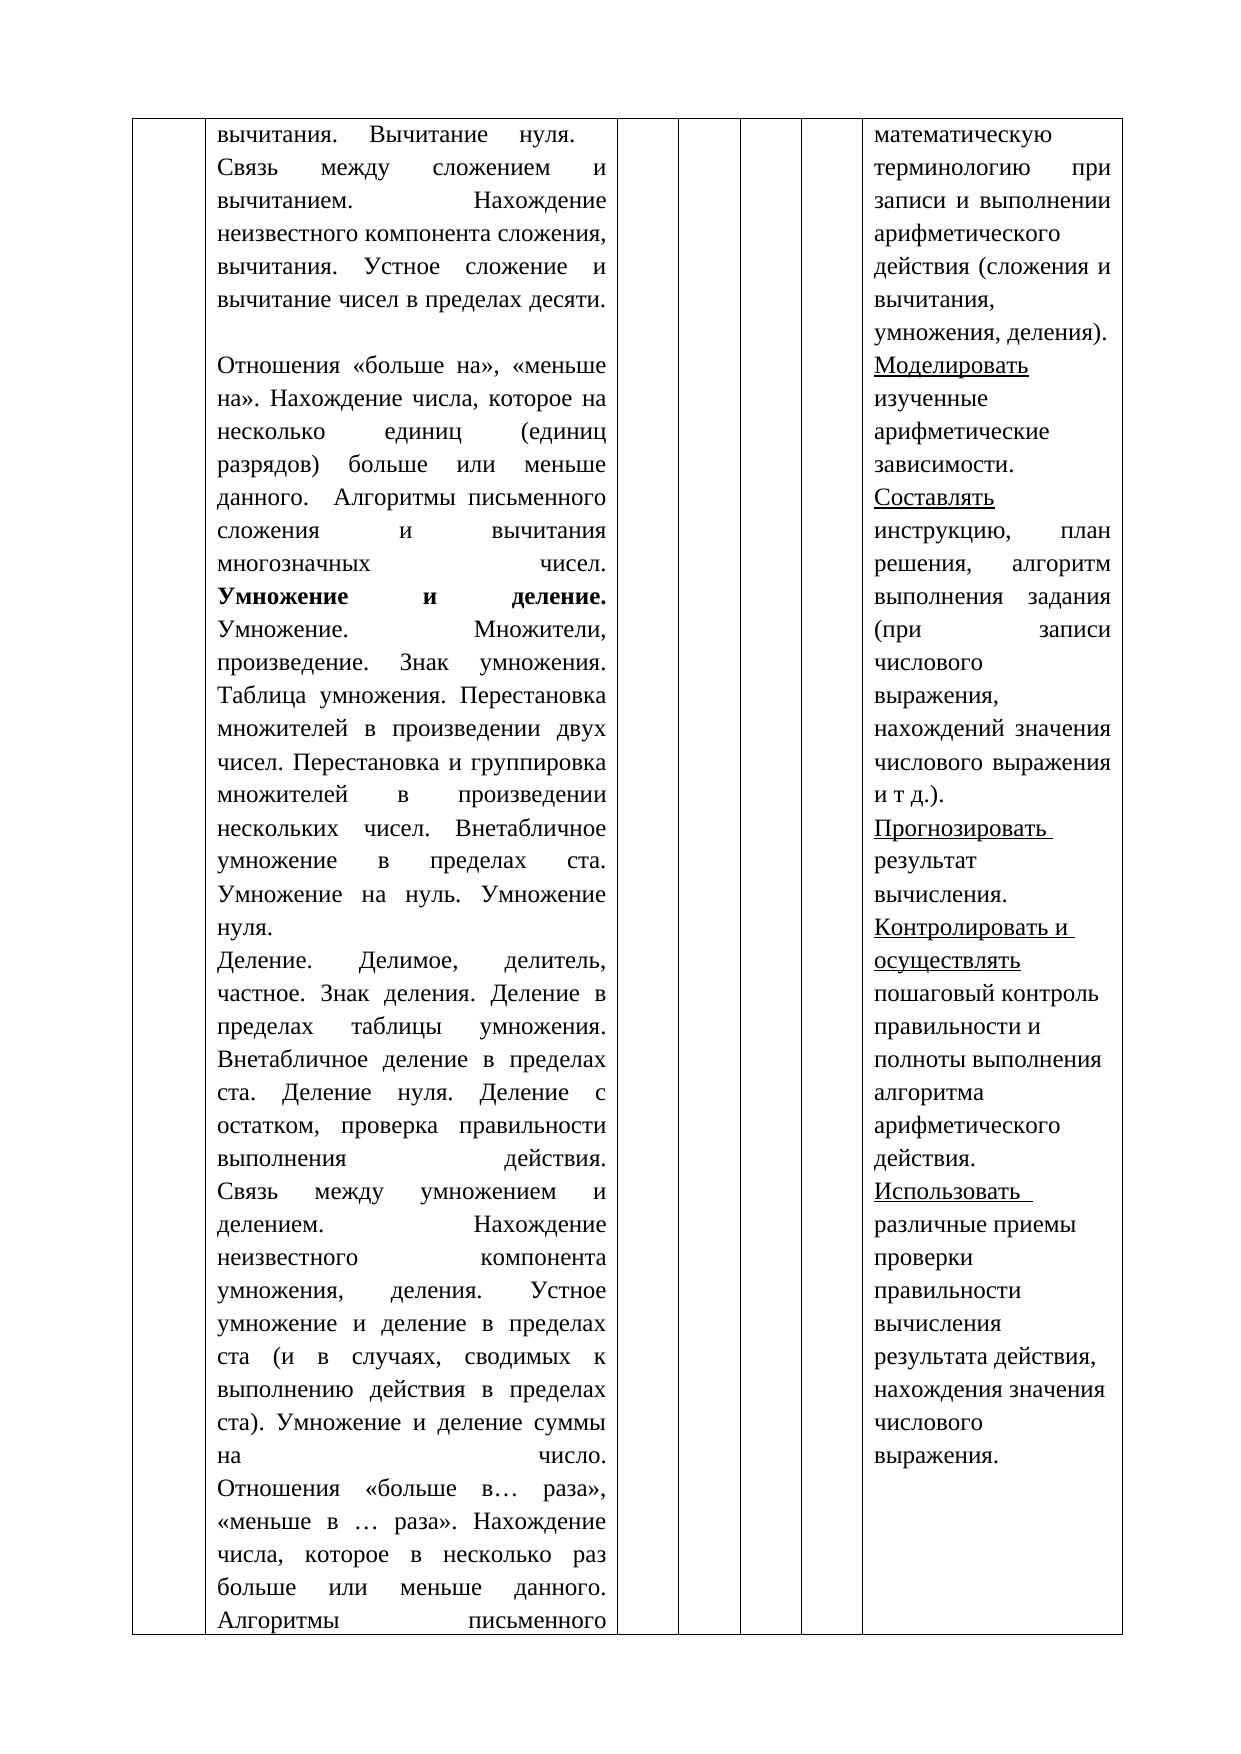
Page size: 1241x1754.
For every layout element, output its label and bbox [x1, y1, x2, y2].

table_cell [802, 119, 862, 1634]
table_cell [133, 119, 205, 1634]
table_cell [679, 119, 740, 1634]
table_cell [206, 119, 617, 1634]
table_cell [863, 119, 1122, 1634]
table_cell [618, 119, 678, 1634]
table_cell [741, 119, 801, 1634]
